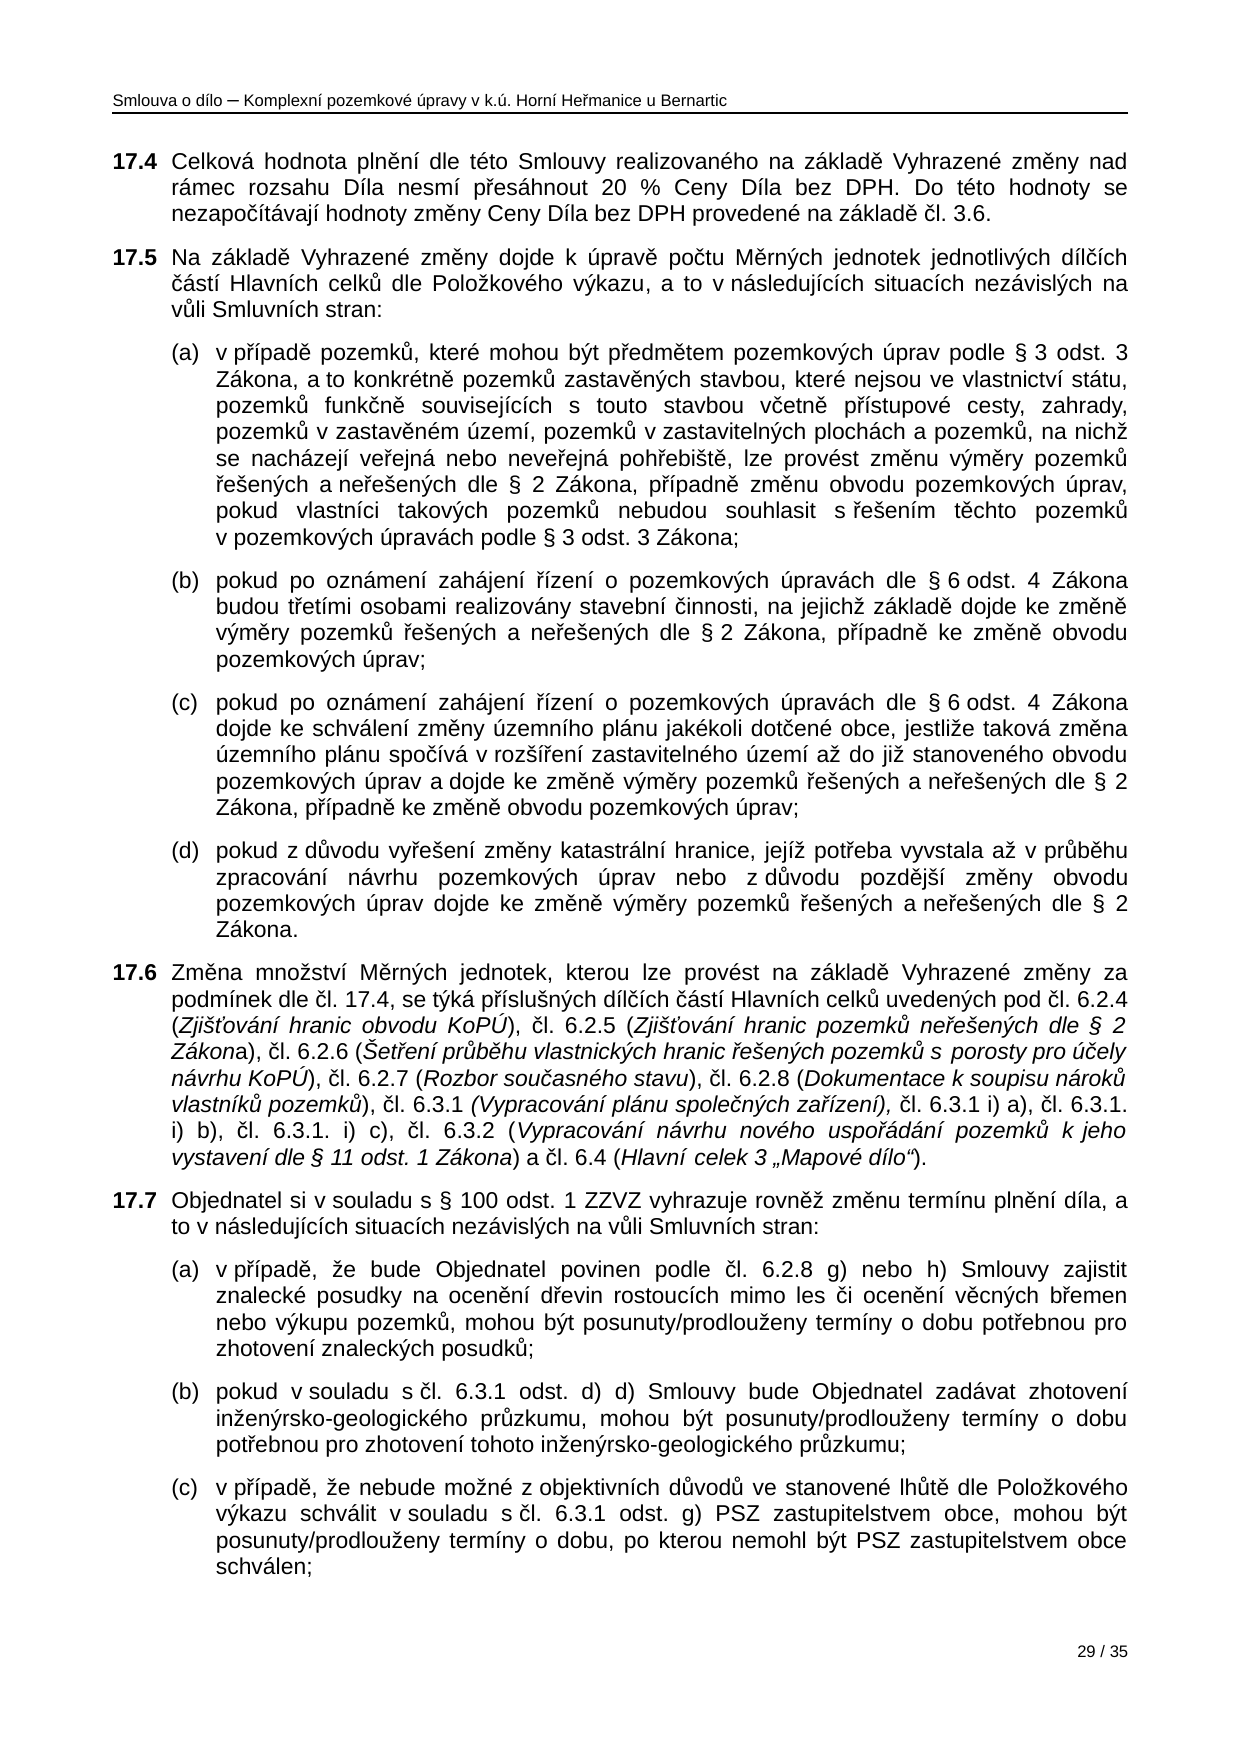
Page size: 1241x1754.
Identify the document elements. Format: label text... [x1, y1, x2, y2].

list v případě pozemků, které mohou být předmětem pozemkových úprav podle § 3 odst. 3 Zákona, a to konkrétně pozemků zastavěných stavbou, které nejsou ve vlastnictví státu, pozemků funkčně souvisejících s touto stavbou včetně přístupové cesty, zahrady, pozemků v zastavěném území, pozemků v zastavitelných plochách a pozemků, na nichž se nacházejí veřejná nebo neveřejná pohřebiště, lze provést změnu výměry pozemků řešených a neřešených dle § 2 Zákona, případně změnu obvodu pozemkových úprav, pokud vlastníci takových pozemků nebudou souhlasit s řešením těchto pozemků v pozemkových úpravách podle § 3 odst. 3 Zákona; [171, 339, 1128, 550]
text Objednatel si v souladu s § 100 odst. 1 ZZVZ vyhrazuje rovněž změnu termínu plnění díla, a to v následujících situacích nezávislých na vůli Smluvních stran: [112, 1187, 1128, 1239]
text Změna množství Měrných jednotek, kterou lze provést na základě Vyhrazené změny za podmínek dle čl. 17.4, se týká příslušných dílčích částí Hlavních celků uvedených pod čl. 6.2.4 (Zjišťování hranic obvodu KoPÚ), čl. 6.2.5 (Zjišťování hranic pozemků neřešených dle § 2 Zákona), čl. 6.2.6 (Šetření průběhu vlastnických hranic řešených pozemků s porosty pro účely návrhu KoPÚ), čl. 6.2.7 (Rozbor současného stavu), čl. 6.2.8 (Dokumentace k soupisu nároků vlastníků pozemků), čl. 6.3.1 (Vypracování plánu společných zařízení), čl. 6.3.1 i) a), čl. 6.3.1. i) b), čl. 6.3.1. i) c), čl. 6.3.2 (Vypracování návrhu nového uspořádání pozemků k jeho vystavení dle § 11 odst. 1 Zákona) a čl. 6.4 (Hlavní celek 3 „Mapové dílo“). [112, 959, 1128, 1170]
list v případě, že nebude možné z objektivních důvodů ve stanovené lhůtě dle Položkového výkazu schválit v souladu s čl. 6.3.1 odst. g) PSZ zastupitelstvem obce, mohou být posunuty/prodlouženy termíny o dobu, po kterou nemohl být PSZ zastupitelstvem obce schválen; [171, 1474, 1128, 1579]
text Celková hodnota plnění dle této Smlouvy realizovaného na základě Vyhrazené změny nad rámec rozsahu Díla nesmí přesáhnout 20 % Ceny Díla bez DPH. Do této hodnoty se nezapočítávají hodnoty změny Ceny Díla bez DPH provedené na základě čl. 3.6. [112, 148, 1128, 227]
list pokud z důvodu vyřešení změny katastrální hranice, jejíž potřeba vyvstala až v průběhu zpracování návrhu pozemkových úprav nebo z důvodu pozdější změny obvodu pozemkových úprav dojde ke změně výměry pozemků řešených a neřešených dle § 2 Zákona. [171, 837, 1128, 943]
list pokud po oznámení zahájení řízení o pozemkových úpravách dle § 6 odst. 4 Zákona budou třetími osobami realizovány stavební činnosti, na jejichž základě dojde ke změně výměry pozemků řešených a neřešených dle § 2 Zákona, případně ke změně obvodu pozemkových úprav; [171, 567, 1128, 672]
list v případě, že bude Objednatel povinen podle čl. 6.2.8 g) nebo h) Smlouvy zajistit znalecké posudky na ocenění dřevin rostoucích mimo les či ocenění věcných břemen nebo výkupu pozemků, mohou být posunuty/prodlouženy termíny o dobu potřebnou pro zhotovení znaleckých posudků; [171, 1256, 1128, 1362]
list pokud po oznámení zahájení řízení o pozemkových úpravách dle § 6 odst. 4 Zákona dojde ke schválení změny územního plánu jakékoli dotčené obce, jestliže taková změna územního plánu spočívá v rozšíření zastavitelného území až do již stanoveného obvodu pozemkových úprav a dojde ke změně výměry pozemků řešených a neřešených dle § 2 Zákona, případně ke změně obvodu pozemkových úprav; [171, 689, 1128, 821]
text Na základě Vyhrazené změny dojde k úpravě počtu Měrných jednotek jednotlivých dílčích částí Hlavních celků dle Položkového výkazu, a to v následujících situacích nezávislých na vůli Smluvních stran: [112, 243, 1128, 322]
list pokud v souladu s čl. 6.3.1 odst. d) Smlouvy bude Objednatel zadávat zhotovení inženýrsko-geologického průzkumu, mohou být posunuty/prodlouženy termíny o dobu potřebnou pro zhotovení tohoto inženýrsko-geologického průzkumu; [171, 1378, 1128, 1457]
